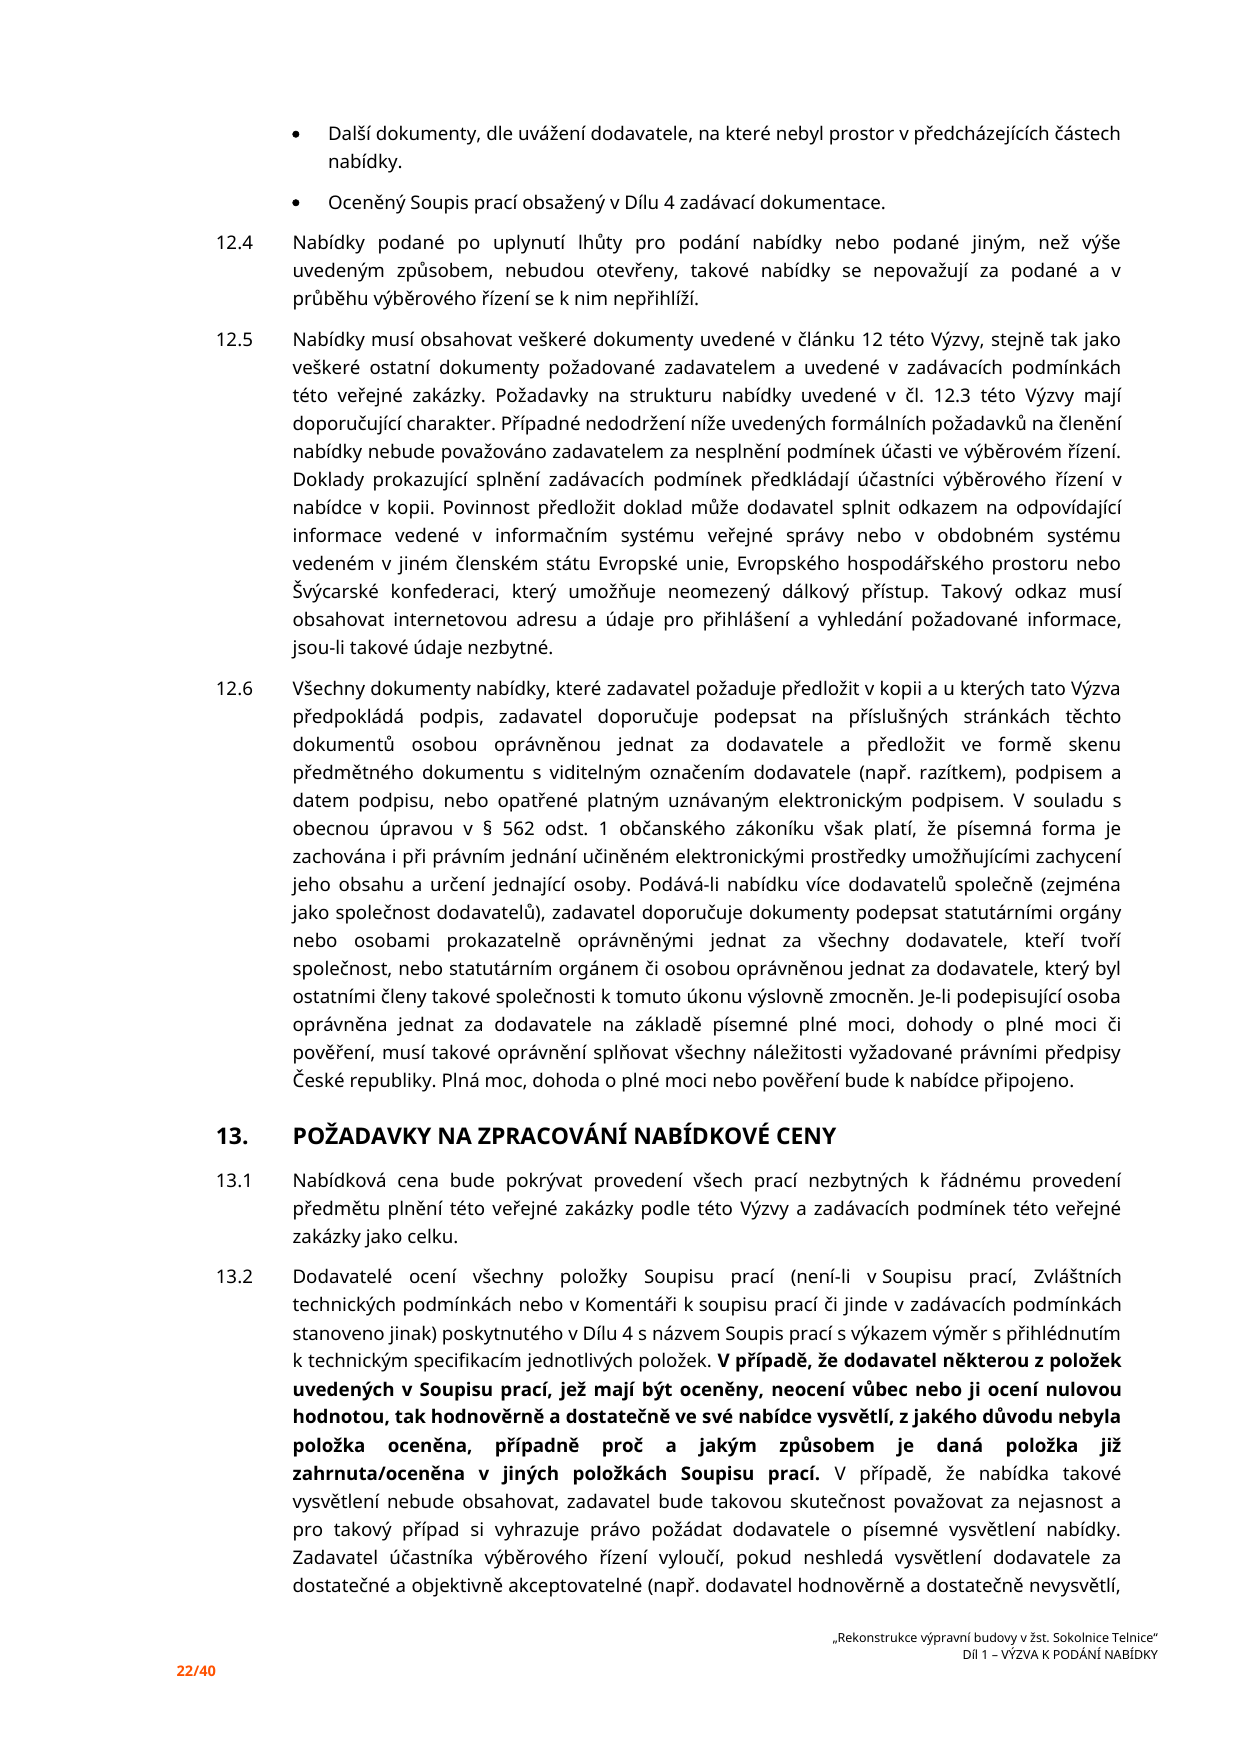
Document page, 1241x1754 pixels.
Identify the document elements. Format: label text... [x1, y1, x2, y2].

text Všechny dokumenty nabídky, které zadavatel požaduje předložit v kopii a u kterých tato Výzva předpokládá podpis, zadavatel doporučuje podepsat na příslušných stránkách těchto dokumentů osobou oprávněnou jednat za dodavatele a předložit ve formě skenu předmětného dokumentu s viditelným označením dodavatele (např. razítkem), podpisem a datem podpisu, nebo opatřené platným uznávaným elektronickým podpisem. V souladu s obecnou úpravou v § 562 odst. 1 občanského zákoníku však platí, že písemná forma je zachována i při právním jednání učiněném elektronickými prostředky umožňujícími zachycení jeho obsahu a určení jednající osoby. Podává-li nabídku více dodavatelů společně (zejména jako společnost dodavatelů), zadavatel doporučuje dokumenty podepsat statutárními orgány nebo osobami prokazatelně oprávněnými jednat za všechny dodavatele, kteří tvoří společnost, nebo statutárním orgánem či osobou oprávněnou jednat za dodavatele, který byl ostatními členy takové společnosti k tomuto úkonu výslovně zmocněn. Je-li podepisující osoba oprávněna jednat za dodavatele na základě písemné plné moci, dohody o plné moci či pověření, musí takové oprávnění splňovat všechny náležitosti vyžadované právními předpisy České republiky. Plná moc, dohoda o plné moci nebo pověření bude k nabídce připojeno. [216, 675, 1122, 1093]
text Další dokumenty, dle uvážení dodavatele, na které nebyl prostor v předcházejících částech nabídky. [292, 121, 1122, 174]
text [216, 1264, 1122, 1597]
text Nabídky musí obsahovat veškeré dokumenty uvedené v článku 12 této Výzvy, stejně tak jako veškeré ostatní dokumenty požadované zadavatelem a uvedené v zadávacích podmínkách této veřejné zakázky. Požadavky na strukturu nabídky uvedené v čl. 12.3 této Výzvy mají doporučující charakter. Případné nedodržení níže uvedených formálních požadavků na členění nabídky nebude považováno zadavatelem za nesplnění podmínek účasti ve výběrovém řízení. Doklady prokazující splnění zadávacích podmínek předkládají účastníci výběrového řízení v nabídce v kopii. Povinnost předložit doklad může dodavatel splnit odkazem na odpovídající informace vedené v informačním systému veřejné správy nebo v obdobném systému vedeném v jiném členském státu Evropské unie, Evropského hospodářského prostoru nebo Švýcarské konfederaci, který umožňuje neomezený dálkový přístup. Takový odkaz musí obsahovat internetovou adresu a údaje pro přihlášení a vyhledání požadované informace, jsou-li takové údaje nezbytné. [216, 326, 1122, 660]
text POŽADAVKY NA ZPRACOVÁNÍ NABÍDKOVÉ CENY [216, 1120, 1122, 1152]
text Nabídková cena bude pokrývat provedení všech prací nezbytných k řádnému provedení předmětu plnění této veřejné zakázky podle této Výzvy a zadávacích podmínek této veřejné zakázky jako celku. [216, 1167, 1122, 1249]
text Nabídky podané po uplynutí lhůty pro podání nabídky nebo podané jiným, než výše uvedeným způsobem, nebudou otevřeny, takové nabídky se nepovažují za podané a v průběhu výběrového řízení se k nim nepřihlíží. [216, 230, 1122, 311]
text Oceněný Soupis prací obsažený v Dílu 4 zadávací dokumentace. [292, 189, 1122, 215]
